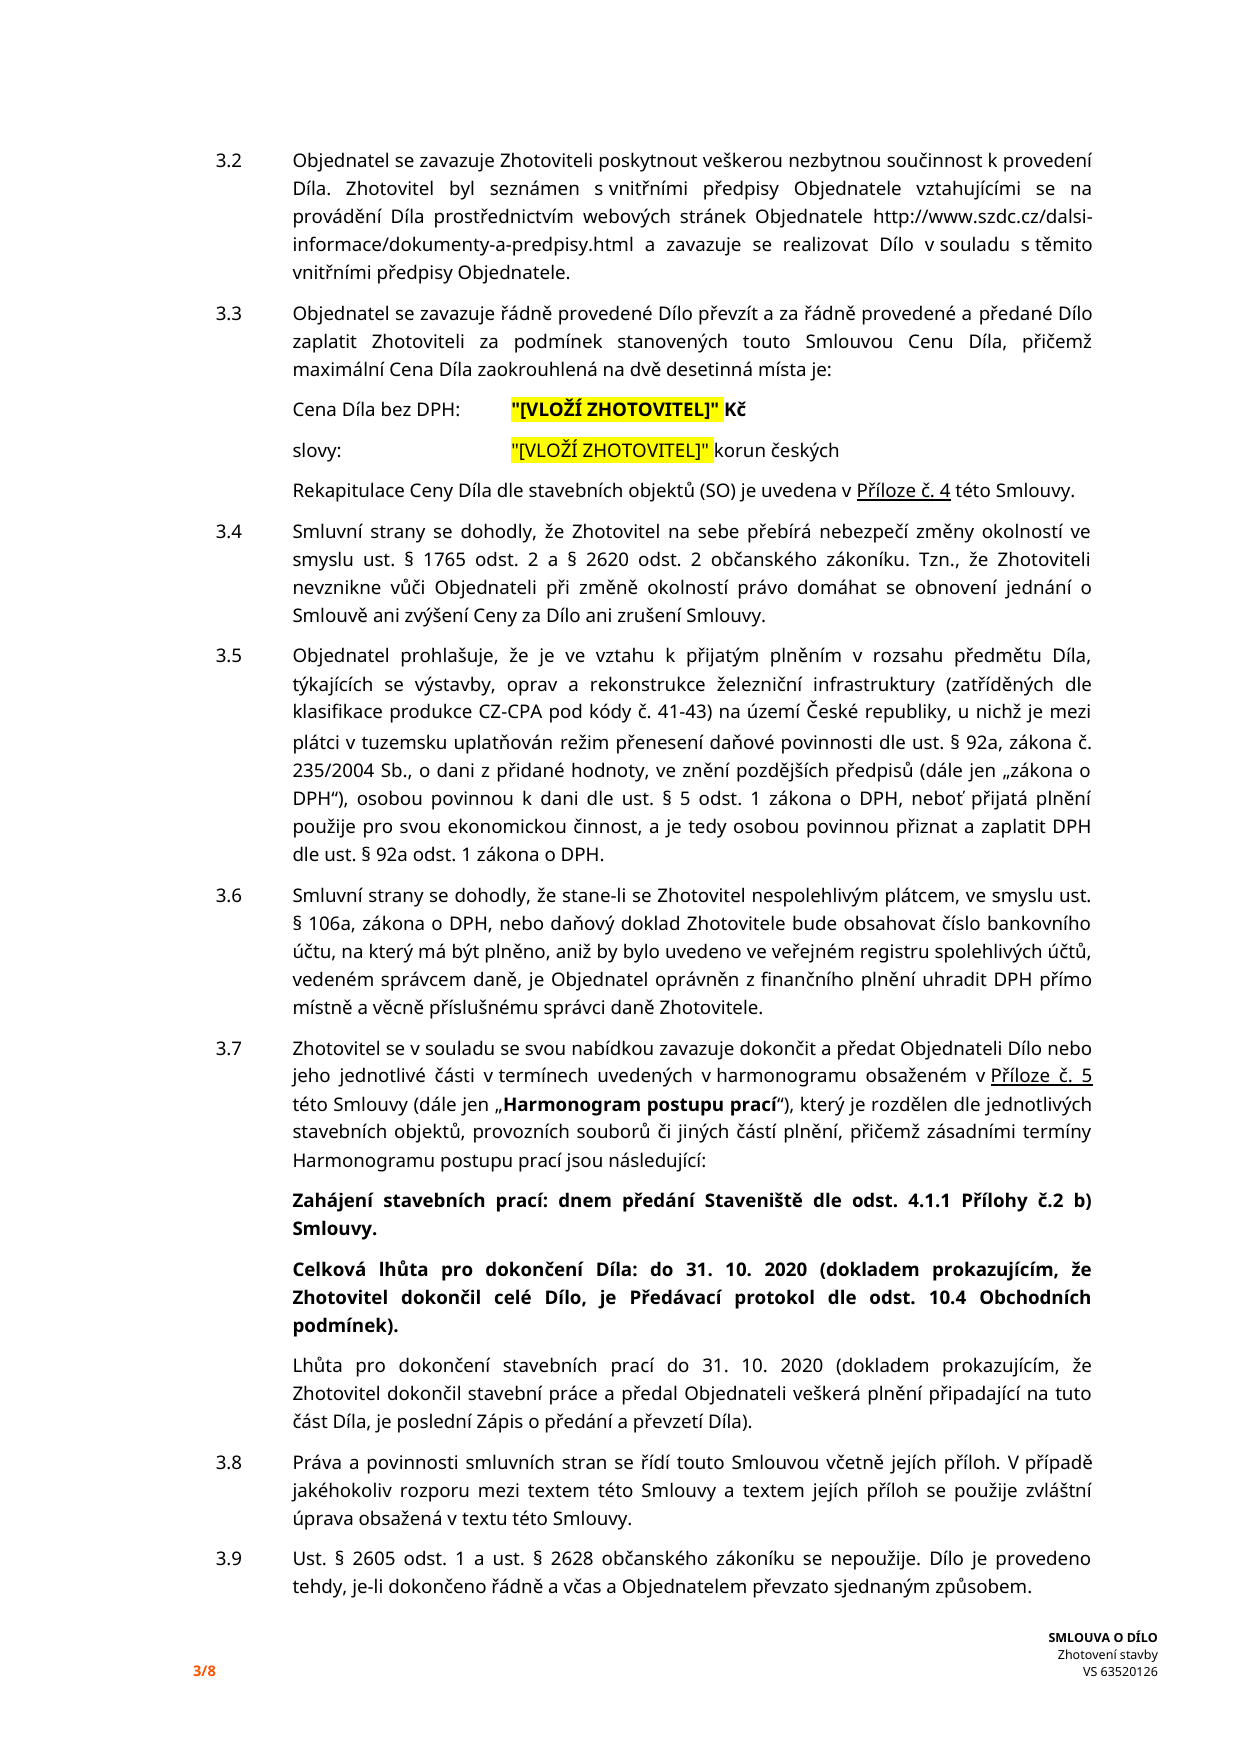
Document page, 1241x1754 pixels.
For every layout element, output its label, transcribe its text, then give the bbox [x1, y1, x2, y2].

text Rekapitulace Ceny Díla dle stavebních objektů (SO) je uvedena v Příloze č. 4 této Smlouvy. [292, 478, 1093, 503]
text Zhotovitel se v souladu se svou nabídkou zavazuje dokončit a předat Objednateli Dílo nebo jeho jednotlivé části v termínech uvedených v harmonogramu obsaženém v Příloze č. 5 této Smlouvy (dále jen „Harmonogram postupu prací“), který je rozdělen dle jednotlivých stavebních objektů, provozních souborů či jiných částí plnění, přičemž zásadními termíny Harmonogramu postupu prací jsou následující: [216, 1035, 1093, 1172]
text Lhůta pro dokončení stavebních prací do 31. 10. 2020 (dokladem prokazujícím, že Zhotovitel dokončil stavební práce a předal Objednateli veškerá plnění připadající na tuto část Díla, je poslední Zápis o předání a převzetí Díla). [292, 1352, 1093, 1434]
text Objednatel se zavazuje Zhotoviteli poskytnout veškerou nezbytnou součinnost k provedení Díla. Zhotovitel byl seznámen s vnitřními předpisy Objednatele vztahujícími se na provádění Díla prostřednictvím webových stránek Objednatele http://www.szdc.cz/dalsi-informace/dokumenty-a-predpisy.html a zavazuje se realizovat Dílo v souladu s těmito vnitřními předpisy Objednatele. [216, 147, 1093, 285]
text Práva a povinnosti smluvních stran se řídí touto Smlouvou včetně jejích příloh. V případě jakéhokoliv rozporu mezi textem této Smlouvy a textem jejích příloh se použije zvláštní úprava obsažená v textu této Smlouvy. [216, 1449, 1093, 1531]
text Zahájení stavebních prací: dnem předání Staveniště dle odst. 4.1.1 Přílohy č.2 b) Smlouvy. [292, 1187, 1093, 1241]
text Smluvní strany se dohodly, že Zhotovitel na sebe přebírá nebezpečí změny okolností ve smyslu ust. § 1765 odst. 2 a § 2620 odst. 2 občanského zákoníku. Tzn., že Zhotoviteli nevznikne vůči Objednateli při změně okolností právo domáhat se obnovení jednání o Smlouvě ani zvýšení Ceny za Dílo ani zrušení Smlouvy. [216, 518, 1093, 628]
text slovy: korun českých [292, 437, 511, 463]
text Cena Díla bez DPH: Kč [724, 397, 1093, 422]
text Cena Díla bez DPH: Kč [292, 397, 511, 422]
text Ust. § 2605 odst. 1 a ust. § 2628 občanského zákoníku se nepoužije. Dílo je provedeno tehdy, je-li dokončeno řádně a včas a Objednatelem převzato sjednaným způsobem. [216, 1546, 1093, 1599]
text Objednatel prohlašuje, že je ve vztahu k přijatým plněním v rozsahu předmětu Díla, týkajících se výstavby, oprav a rekonstrukce železniční infrastruktury (zatříděných dle klasifikace produkce CZ-CPA pod kódy č. 41-43) na území České republiky, u nichž je mezi plátci v tuzemsku uplatňován režim přenesení daňové povinnosti dle ust. § 92a, zákona č. 235/2004 Sb., o dani z přidané hodnoty, ve znění pozdějších předpisů (dále jen „zákona o DPH“), osobou povinnou k dani dle ust. § 5 odst. 1 zákona o DPH, neboť přijatá plnění použije pro svou ekonomickou činnost, a je tedy osobou povinnou přiznat a zaplatit DPH dle ust. § 92a odst. 1 zákona o DPH. [216, 643, 1093, 867]
text slovy: korun českých [714, 437, 1093, 463]
text Celková lhůta pro dokončení Díla: do 31. 10. 2020 (dokladem prokazujícím, že Zhotovitel dokončil celé Dílo, je Předávací protokol dle odst. 10.4 Obchodních podmínek). [292, 1256, 1093, 1337]
text Objednatel se zavazuje řádně provedené Dílo převzít a za řádně provedené a předané Dílo zaplatit Zhotoviteli za podmínek stanovených touto Smlouvou Cenu Díla, přičemž maximální Cena Díla zaokrouhlená na dvě desetinná místa je: [216, 300, 1093, 382]
text Smluvní strany se dohodly, že stane-li se Zhotovitel nespolehlivým plátcem, ve smyslu ust. § 106a, zákona o DPH, nebo daňový doklad Zhotovitele bude obsahovat číslo bankovního účtu, na který má být plněno, aniž by bylo uvedeno ve veřejném registru spolehlivých účtů, vedeném správcem daně, je Objednatel oprávněn z finančního plnění uhradit DPH přímo místně a věcně příslušnému správci daně Zhotovitele. [216, 882, 1093, 1020]
